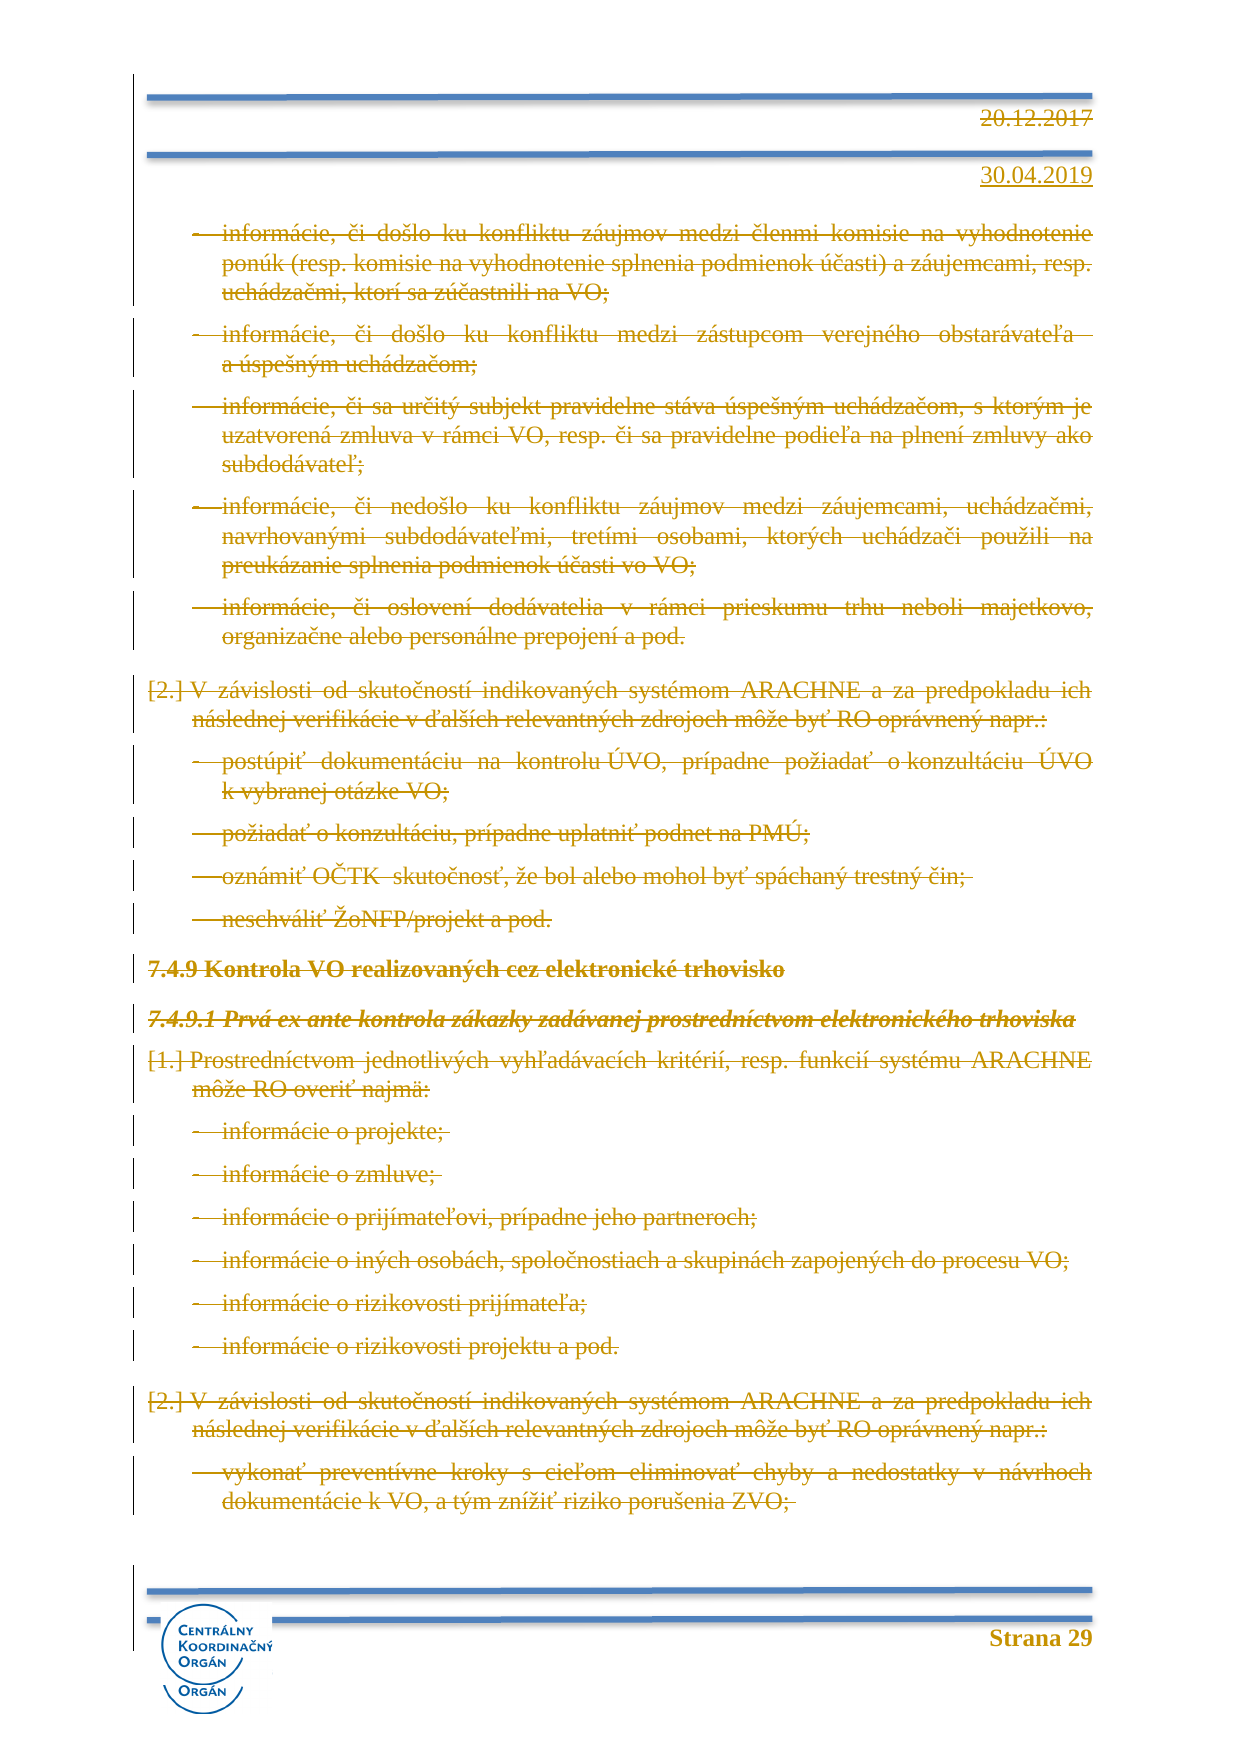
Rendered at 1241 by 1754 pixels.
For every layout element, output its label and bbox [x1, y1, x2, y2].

picture [159, 1602, 272, 1713]
